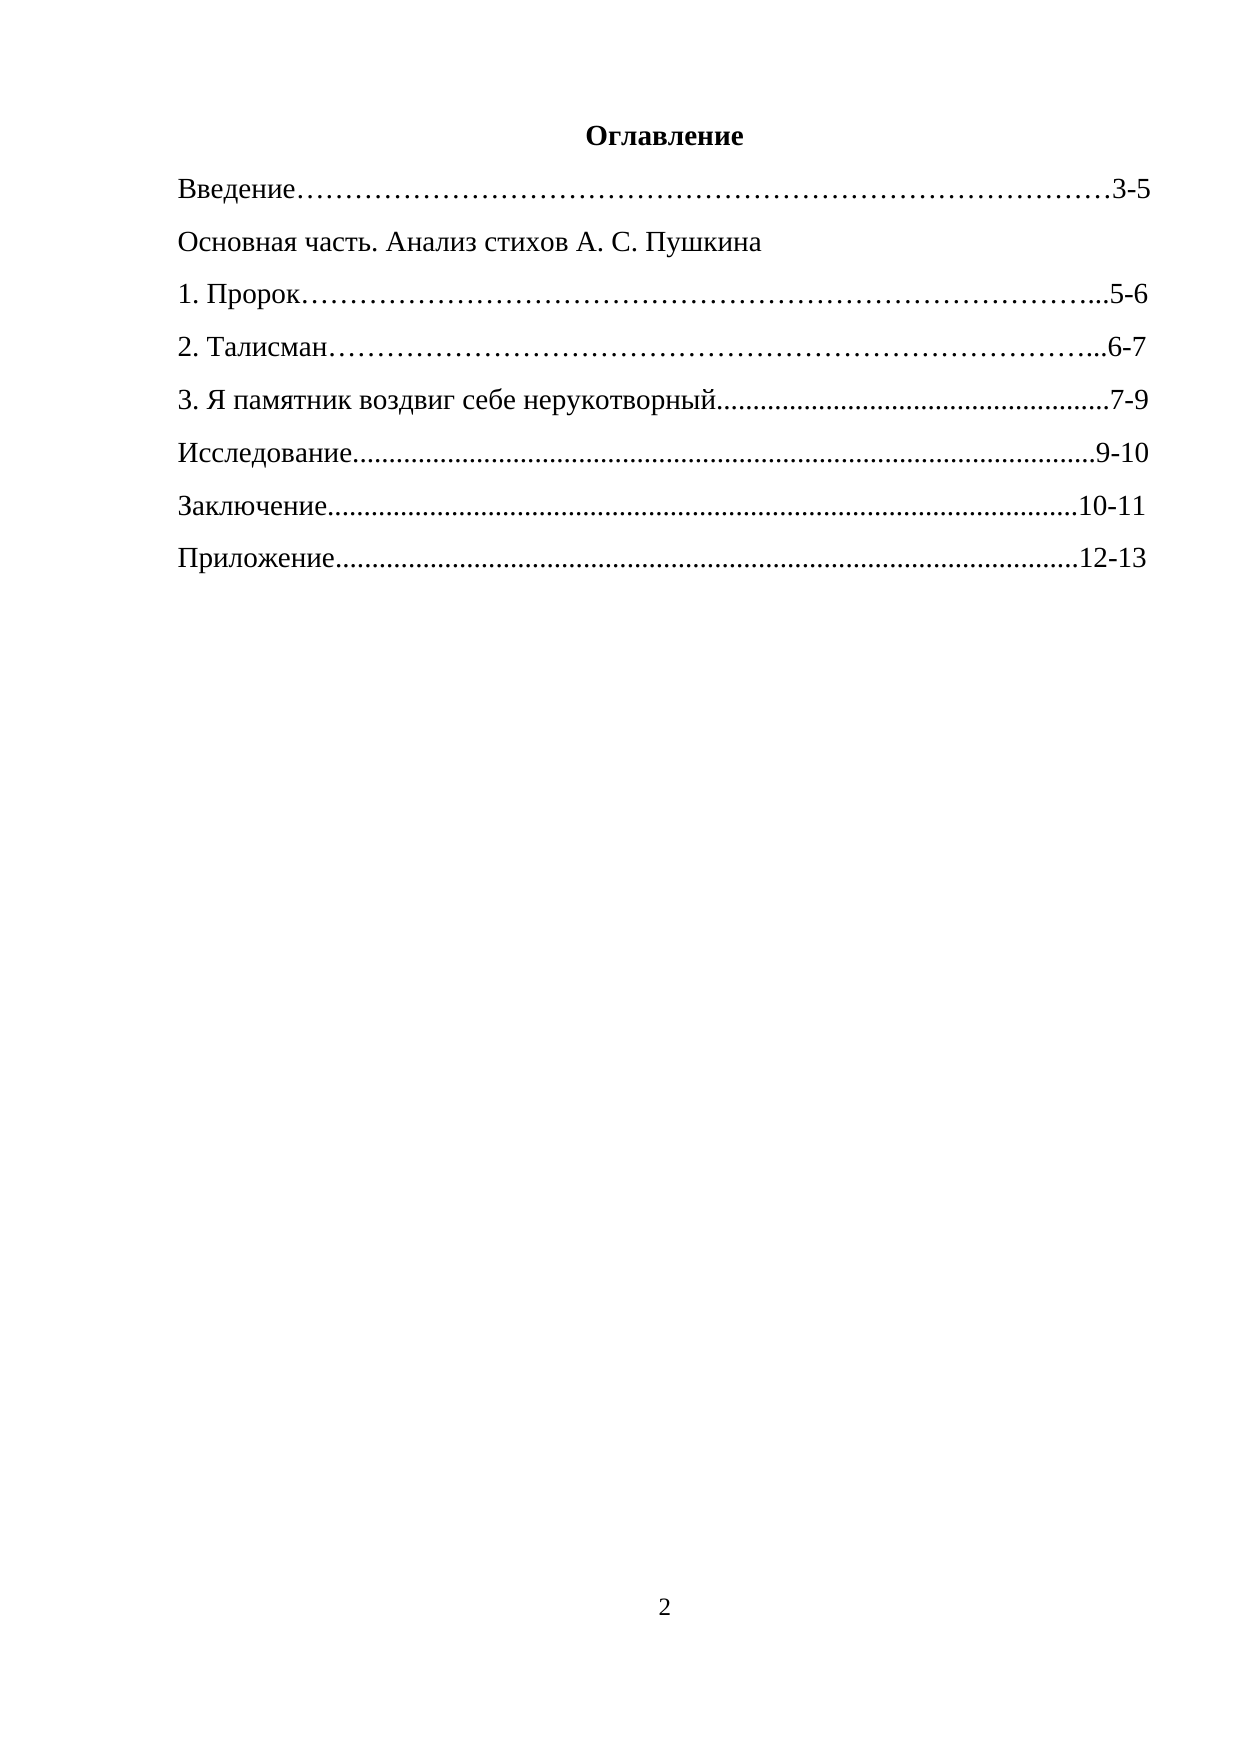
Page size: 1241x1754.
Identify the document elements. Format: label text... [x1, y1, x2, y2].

text Основная часть. Анализ стихов А. С. Пушкина [177, 224, 1152, 257]
text Введение…………………………………………………………………………3-5 [177, 171, 1152, 204]
text 1. Пророк………………………………………………………………………...5-6 [177, 277, 1152, 310]
text 3. Я памятник воздвиг себе нерукотворный......................................................7-9 [177, 382, 1152, 416]
text 2. Талисман……………………………………………………………………...6-7 [177, 329, 1152, 363]
text Исследование......................................................................................................9-10 [177, 435, 1152, 468]
text Приложение......................................................................................................12-13 [177, 541, 1152, 574]
text Заключение.......................................................................................................10-11 [177, 488, 1152, 521]
text 2 [177, 1592, 1152, 1621]
text Оглавление [177, 118, 1152, 152]
